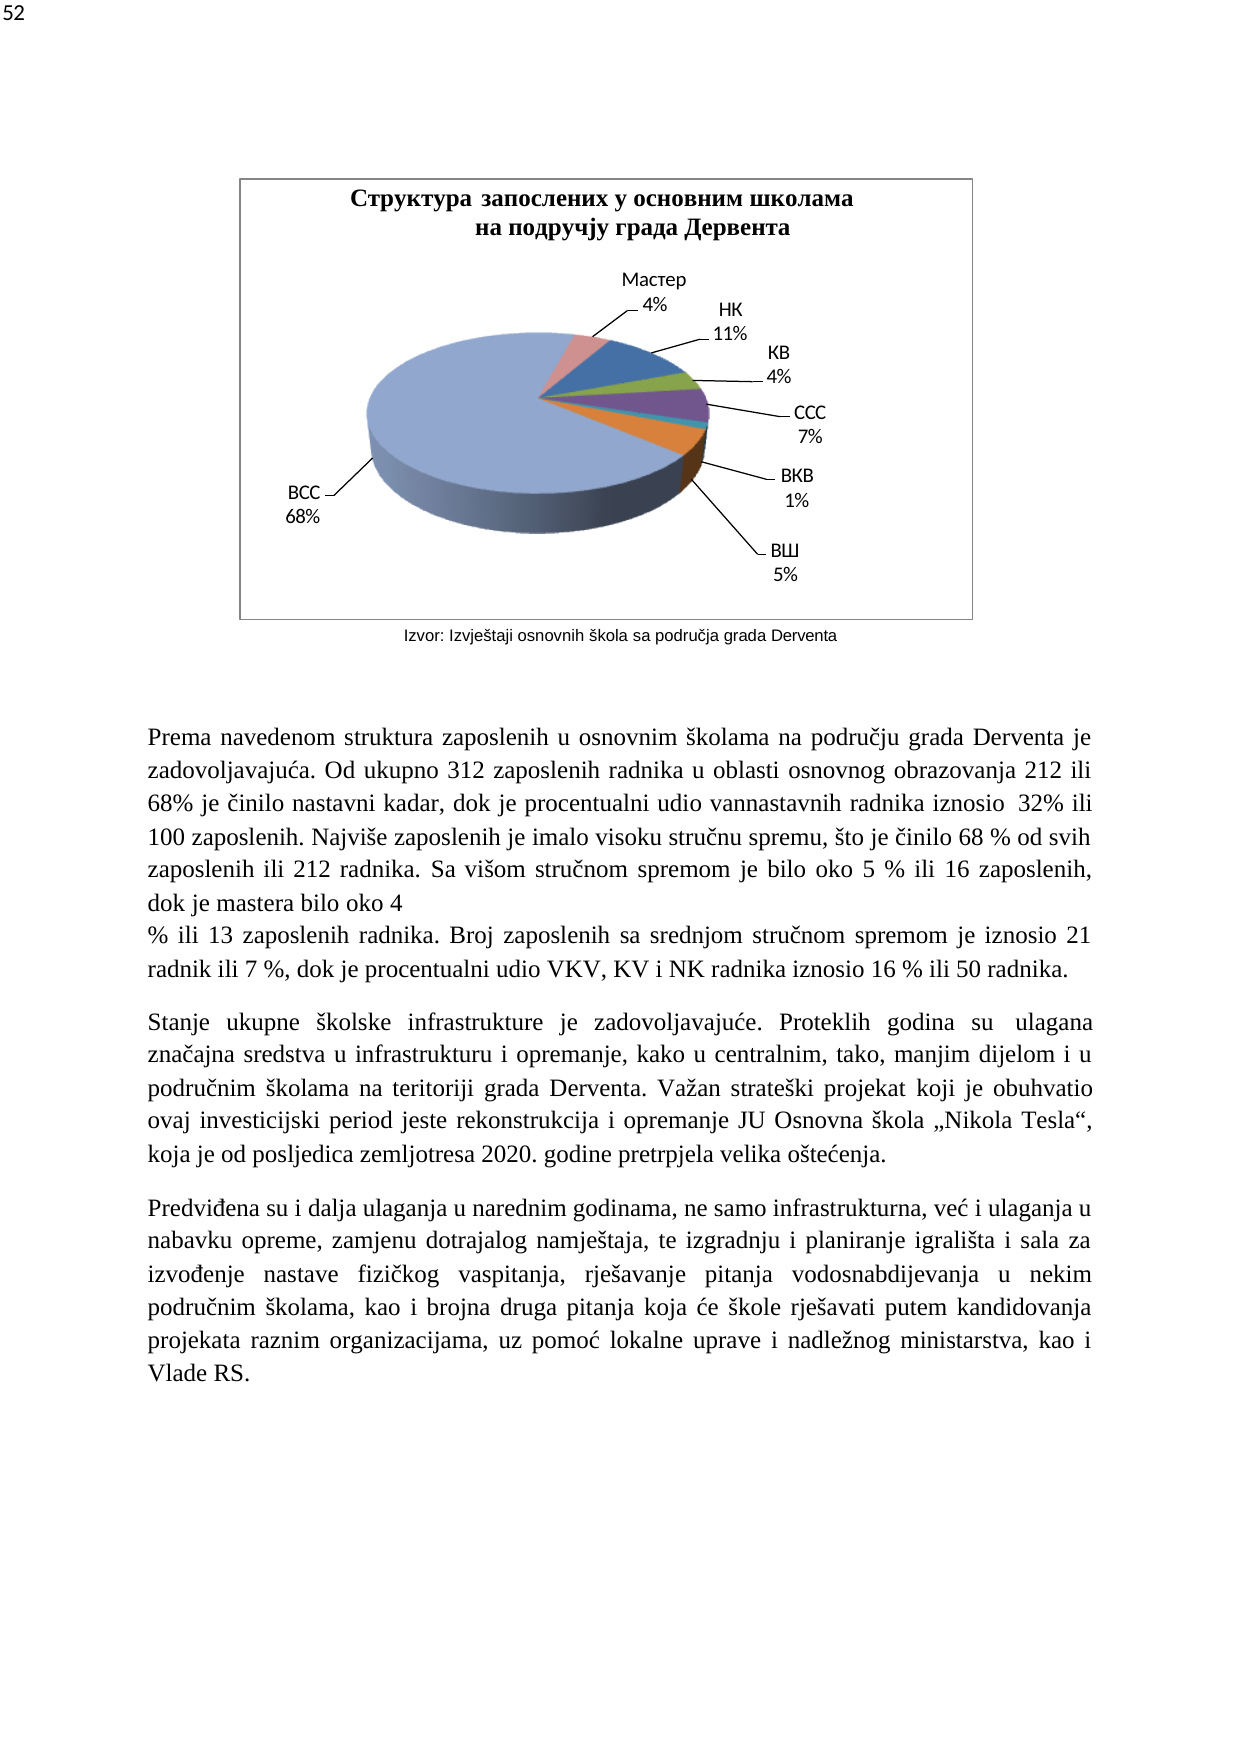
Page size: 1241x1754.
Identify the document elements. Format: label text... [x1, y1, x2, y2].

text Predviđena su i dalja ulaganja u narednim godinama, ne samo infrastrukturna, već i ulaganja u nabavku opreme, zamjenu dotrajalog namještaja, te izgradnju i planiranje igrališta i sala za izvođenje nastave fizičkog vaspitanja, rješavanje pitanja vodosnabdijevanja u nekim područnim školama, kao i brojna druga pitanja koja će škole rješavati putem kandidovanja projekata raznim organizacijama, uz pomoć lokalne uprave i nadležnog ministarstva, kao i Vlade RS. [147, 1193, 1093, 1386]
text % ili 13 zaposlenih radnika. Broj zaposlenih sa srednjom stručnom spremom je iznosio 21 radnik ili 7 %, dok je procentualni udio VKV, KV i NK radnika iznosio 16 % ili 50 radnika. [147, 921, 1093, 982]
text Stanje ukupne školske infrastrukture je zadovoljavajuće. Proteklih godina su ulagana značajna sredstva u infrastrukturu i opremanje, kako u centralnim, tako, manjim dijelom i u područnim školama na teritoriji grada Derventa. Važan strateški projekat koji je obuhvatio ovaj investicijski period jeste rekonstrukcija i opremanje JU Osnovna škola „Nikola Tesla“, koja je od posljedica zemljotresa 2020. godine pretrpjela velika oštećenja. [147, 1007, 1093, 1167]
text Prema navedenom struktura zaposlenih u osnovnim školama na području grada Derventa je zadovoljavajuća. Od ukupno 312 zaposlenih radnika u oblasti osnovnog obrazovanja 212 ili 68% je činilo nastavni kadar, dok je procentualni udio vannastavnih radnika iznosio 32% ili 100 zaposlenih. Najviše zaposlenih je imalo visoku stručnu spremu, što je činilo 68 % od svih zaposlenih ili 212 radnika. Sa višom stručnom spremom je bilo oko 5 % ili 16 zaposlenih, dok je mastera bilo oko 4 [147, 722, 1093, 916]
picture [366, 332, 710, 534]
text Izvor: Izvještaji osnovnih škola sa područja grada Derventa [210, 626, 1030, 645]
